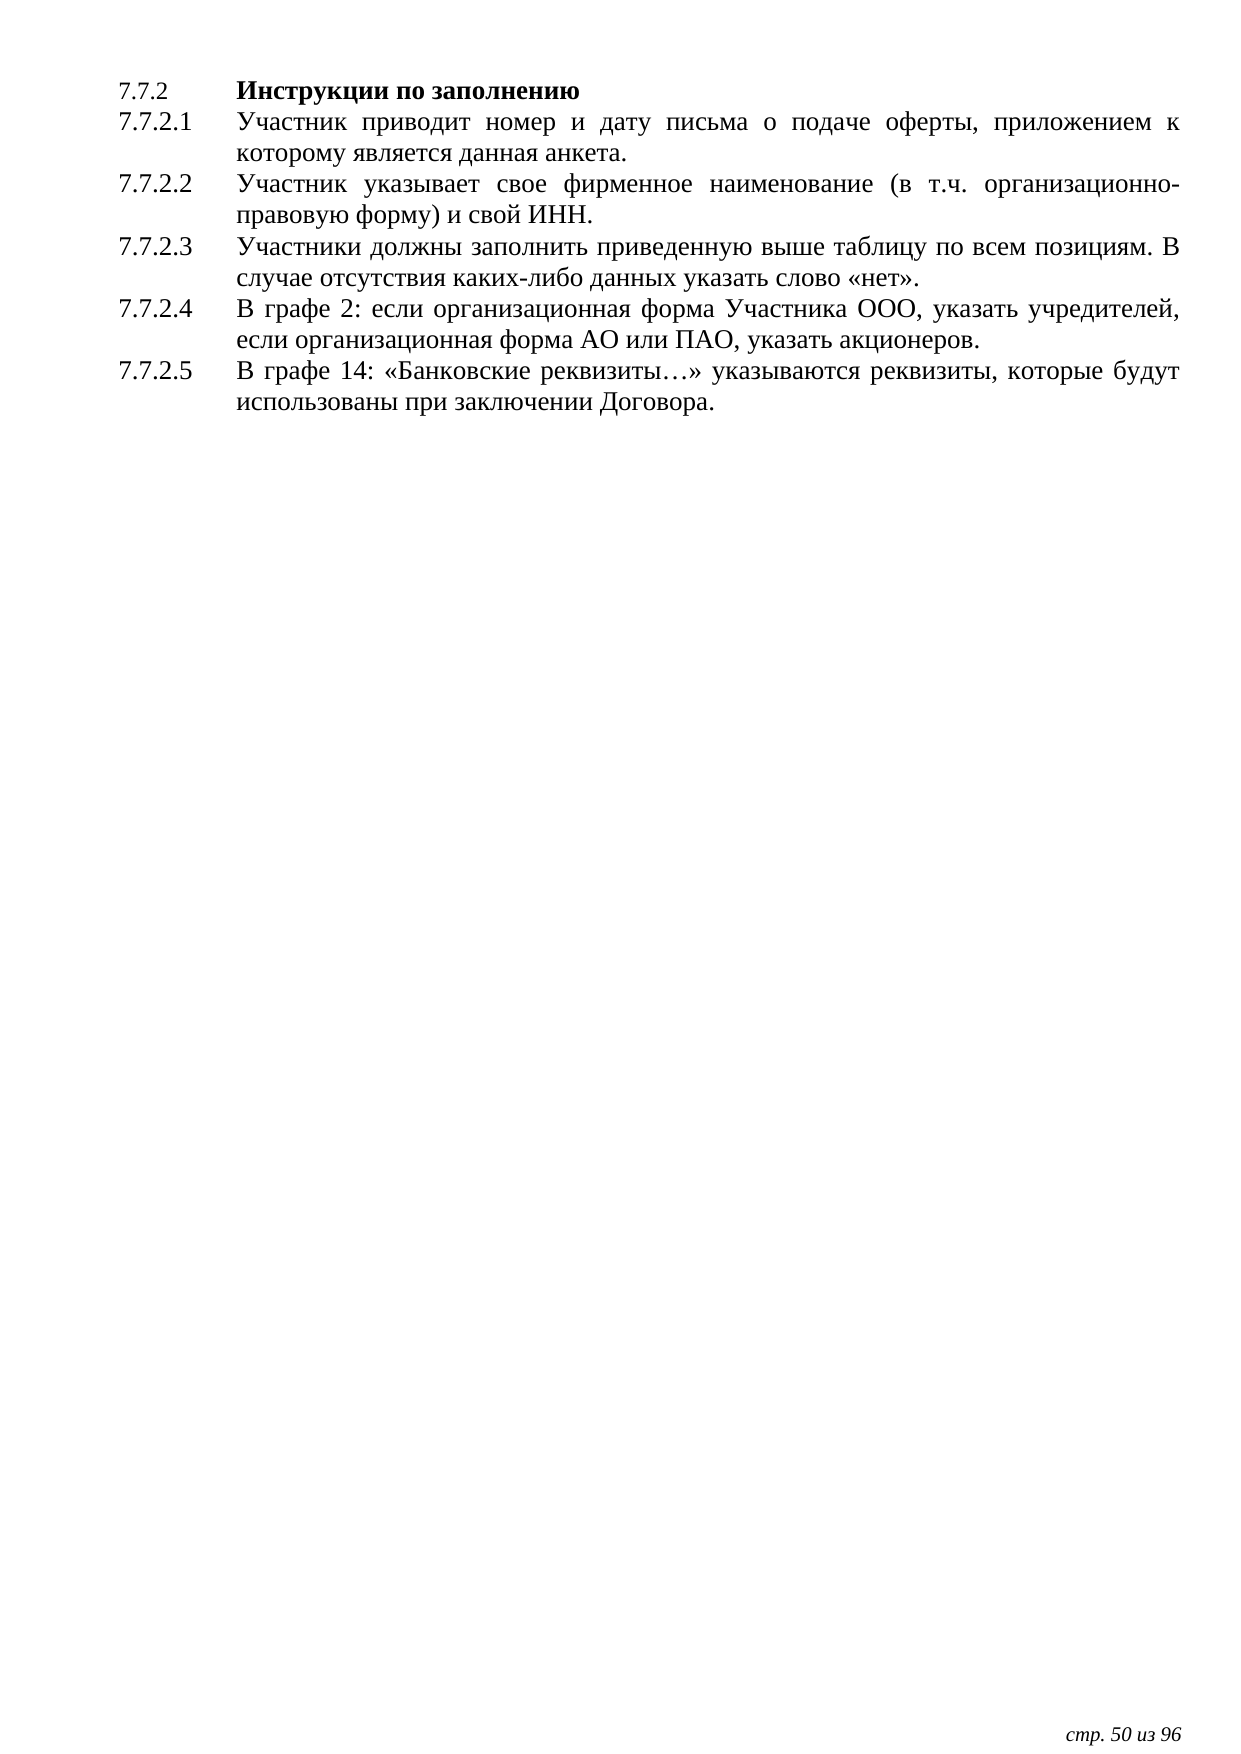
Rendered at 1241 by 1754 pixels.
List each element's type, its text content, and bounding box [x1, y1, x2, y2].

text Участник приводит номер и дату письма о подаче оферты, приложением к которому является данная анкета. [118, 105, 1181, 167]
text В графе 2: если организационная форма Участника ООО, указать учредителей, если организационная форма АО или ПАО, указать акционеров. [118, 292, 1181, 354]
text Инструкции по заполнению [118, 74, 1181, 105]
text Участник указывает свое фирменное наименование (в т.ч. организационно-правовую форму) и свой ИНН. [118, 167, 1181, 229]
text В графе 14: «Банковские реквизиты…» указываются реквизиты, которые будут использованы при заключении Договора. [118, 354, 1181, 416]
text Участники должны заполнить приведенную выше таблицу по всем позициям. В случае отсутствия каких-либо данных указать слово «нет». [118, 229, 1181, 292]
